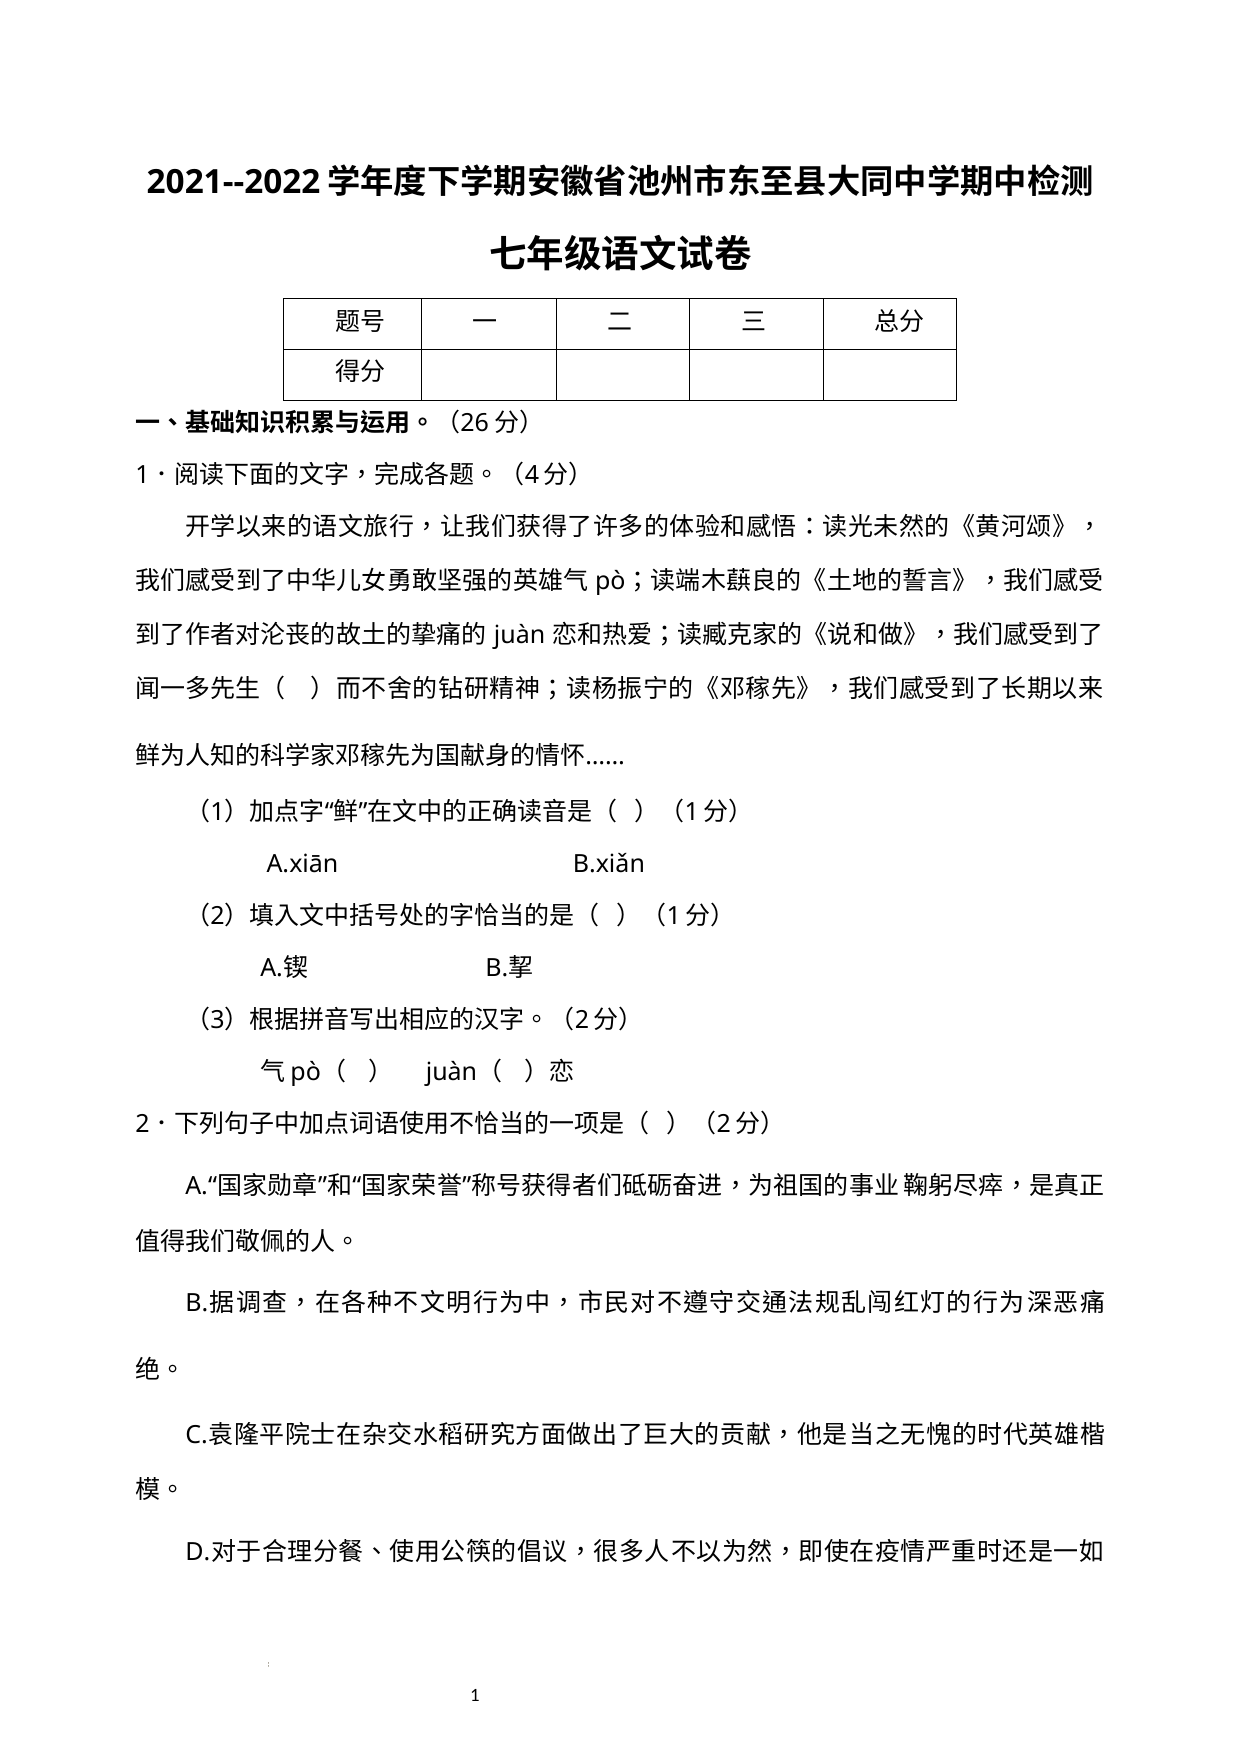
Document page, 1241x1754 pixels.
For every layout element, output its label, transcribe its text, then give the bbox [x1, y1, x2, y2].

table_cell [422, 350, 556, 400]
table_cell [557, 350, 689, 400]
text A.锲 B.挈 [135, 946, 1105, 988]
text 七年级语文试卷 [135, 219, 1105, 282]
text 2．下列句子中加点词语使用不恰当的一项是（ ）（2分） [135, 1102, 1105, 1144]
text 一、基础知识积累与运用。（26分） [135, 401, 1105, 442]
text B.据调查，在各种不文明行为中，市民对不遵守交通法规乱闯红灯的行为深恶痛绝。 [135, 1271, 1105, 1391]
text 2021--2022学年度下学期安徽省池州市东至县大同中学期中检测 [135, 153, 1105, 205]
text A.“国家勋章”和“国家荣誉”称号获得者们砥砺奋进，为祖国的事业鞠躬尽瘁，是真正值得我们敬佩的人。 [135, 1155, 1105, 1261]
text 1．阅读下面的文字，完成各题。（4分） [135, 453, 1105, 494]
table_header 题号 [284, 299, 421, 348]
table_cell [690, 350, 823, 400]
text （3）根据拼音写出相应的汉字。（2分） [135, 998, 1105, 1039]
table_header 二 [557, 299, 689, 348]
table_header 一 [422, 299, 556, 348]
text C.袁隆平院士在杂交水稻研究方面做出了巨大的贡献，他是当之无愧的时代英雄楷模。 [135, 1404, 1105, 1510]
table_cell 得分 [284, 350, 421, 400]
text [135, 1520, 1105, 1572]
table_cell [824, 350, 956, 400]
table_header 总分 [824, 299, 956, 348]
text A.xiān B.xiǎn [135, 842, 1105, 883]
text 气pò（ ） juàn（ ）恋 [135, 1050, 1105, 1091]
table_header 三 [690, 299, 823, 348]
text （2）填入文中括号处的字恰当的是（ ）（1分） [135, 893, 1105, 935]
text 开学以来的语文旅行，让我们获得了许多的体验和感悟：读光未然的《黄河颂》，我们感受到了中华儿女勇敢坚强的英雄气pò；读端木蕻良的《土地的誓言》，我们感受到了作者对沦丧的故土的挚痛的 juàn 恋和热爱；读臧克家的《说和做》，我们感受到了闻一多先生（ ）而不舍的钻研精神；读杨振宁的《邓稼先》，我们感受到了长期以来鲜为人知的科学家邓稼先为国献身的情怀…… [135, 504, 1105, 776]
text （1）加点字“鲜”在文中的正确读音是（ ）（1分） [135, 789, 1105, 831]
